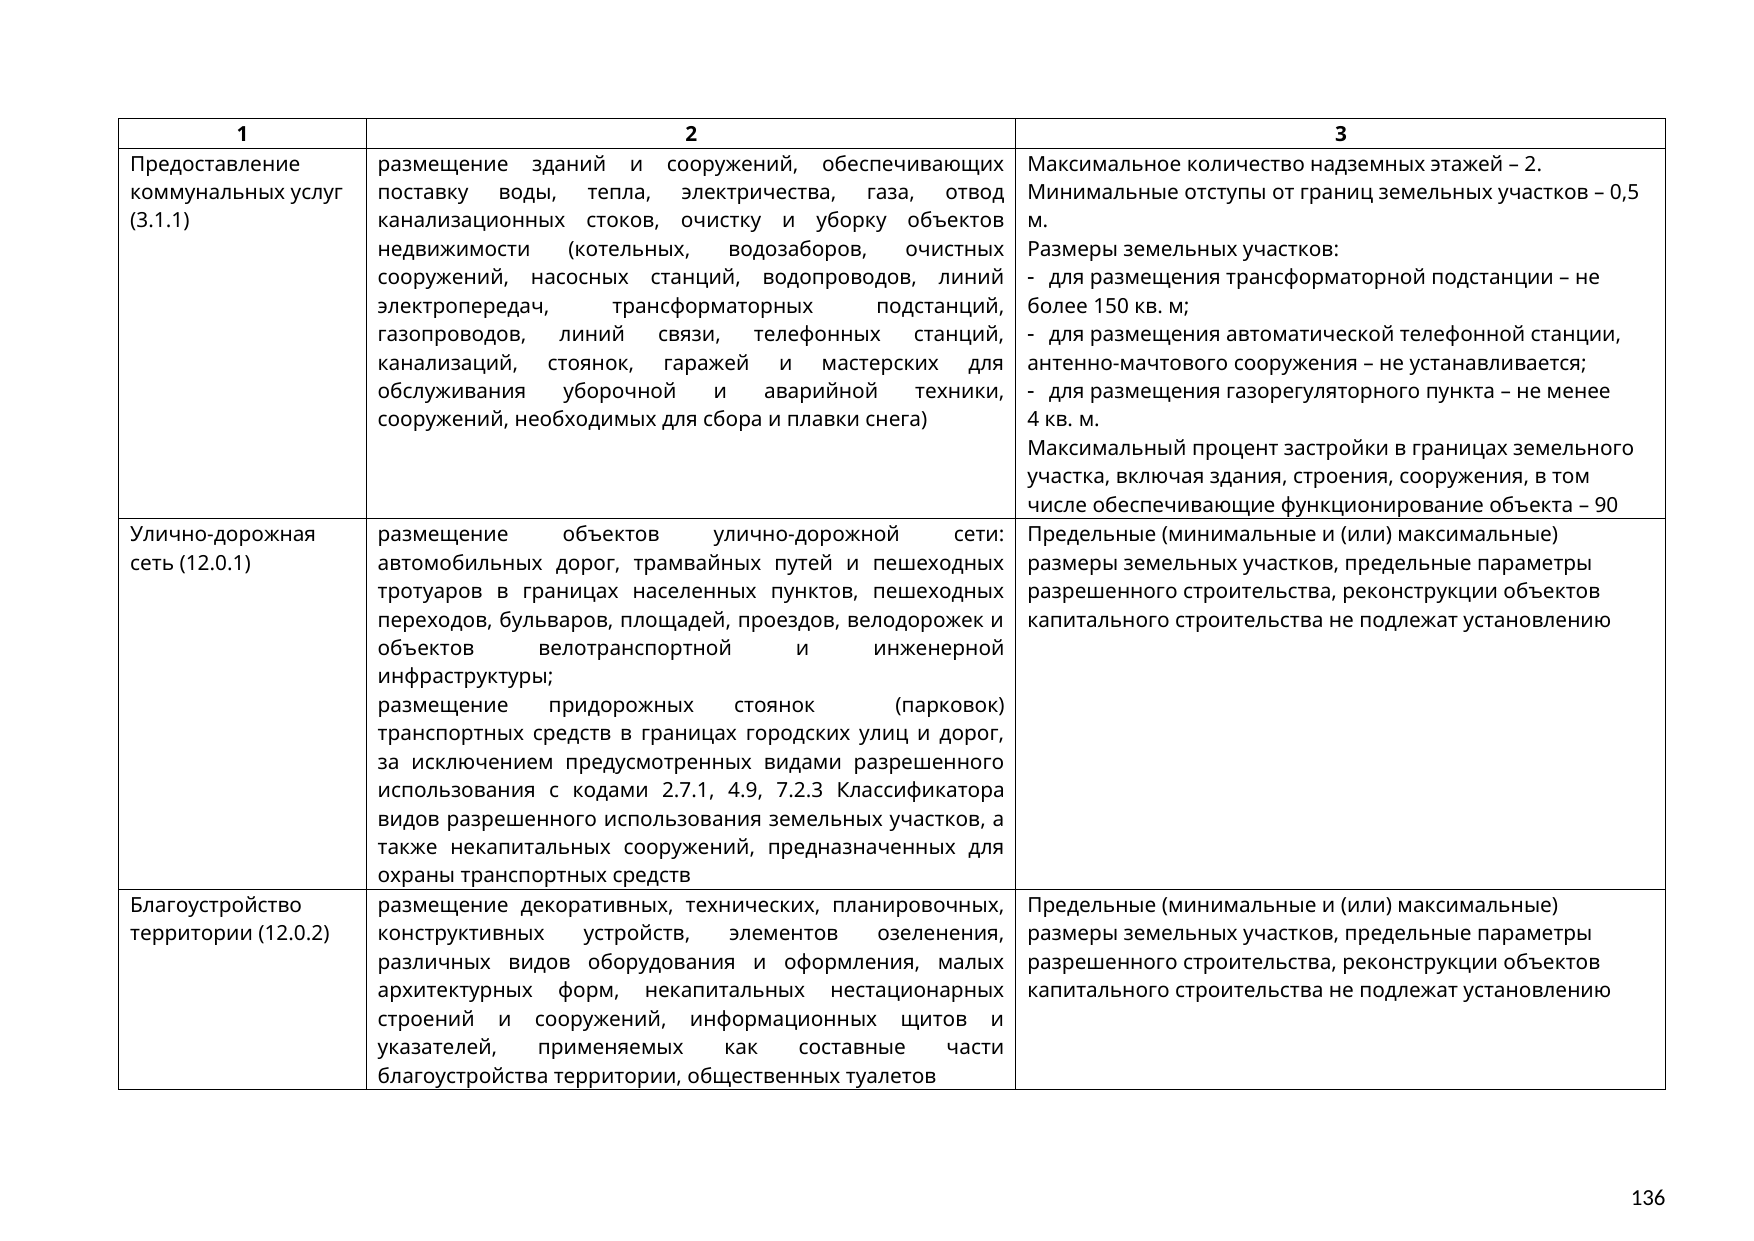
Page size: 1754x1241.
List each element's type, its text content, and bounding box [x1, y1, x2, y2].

table_cell Предельные (минимальные и (или) максимальные) размеры земельных участков, предельные параметры разрешенного строительства, реконструкции объектов капитального строительства не подлежат установлению [1016, 890, 1665, 1089]
table_cell размещение объектов улично-дорожной сети: автомобильных дорог, трамвайных путей и пешеходных тротуаров в границах населенных пунктов, пешеходных переходов, бульваров, площадей, проездов, велодорожек и объектов велотранспортной и инженерной инфраструктуры; размещение придорожных стоянок (парковок) транспортных средств в границах городских улиц и дорог, за исключением предусмотренных видами разрешенного использования с кодами 2.7.1, 4.9, 7.2.3 Классификатора видов разрешенного использования земельных участков, а также некапитальных сооружений, предназначенных для охраны транспортных средств [367, 519, 1015, 889]
table_header 3 [1016, 119, 1665, 148]
table_cell размещение зданий и сооружений, обеспечивающих поставку воды, тепла, электричества, газа, отвод канализационных стоков, очистку и уборку объектов недвижимости (котельных, водозаборов, очистных сооружений, насосных станций, водопроводов, линий электропередач, трансформаторных подстанций, газопроводов, линий связи, телефонных станций, канализаций, стоянок, гаражей и мастерских для обслуживания уборочной и аварийной техники, сооружений, необходимых для сбора и плавки снега) [367, 149, 1015, 518]
table_header 1 [119, 119, 366, 148]
table_cell Благоустройство территории (12.0.2) [119, 890, 366, 1089]
table_header 2 [367, 119, 1015, 148]
table_cell Предельные (минимальные и (или) максимальные) размеры земельных участков, предельные параметры разрешенного строительства, реконструкции объектов капитального строительства не подлежат установлению [1016, 519, 1665, 889]
table_cell Улично-дорожная сеть (12.0.1) [119, 519, 366, 889]
table_cell Предоставление коммунальных услуг (3.1.1) [119, 149, 366, 518]
table_cell Максимальное количество надземных этажей – 2. Минимальные отступы от границ земельных участков – 0,5 м. Размеры земельных участков: для размещения трансформаторной подстанции – не более 150 кв. м; для размещения автоматической телефонной станции, антенно-мачтового сооружения – не устанавливается; для размещения газорегуляторного пункта – не менее 4 кв. м. Максимальный процент застройки в границах земельного участка, включая здания, строения, сооружения, в том числе обеспечивающие функционирование объекта – 90 [1016, 149, 1665, 518]
table_cell размещение декоративных, технических, планировочных, конструктивных устройств, элементов озеленения, различных видов оборудования и оформления, малых архитектурных форм, некапитальных нестационарных строений и сооружений, информационных щитов и указателей, применяемых как составные части благоустройства территории, общественных туалетов [367, 890, 1015, 1089]
